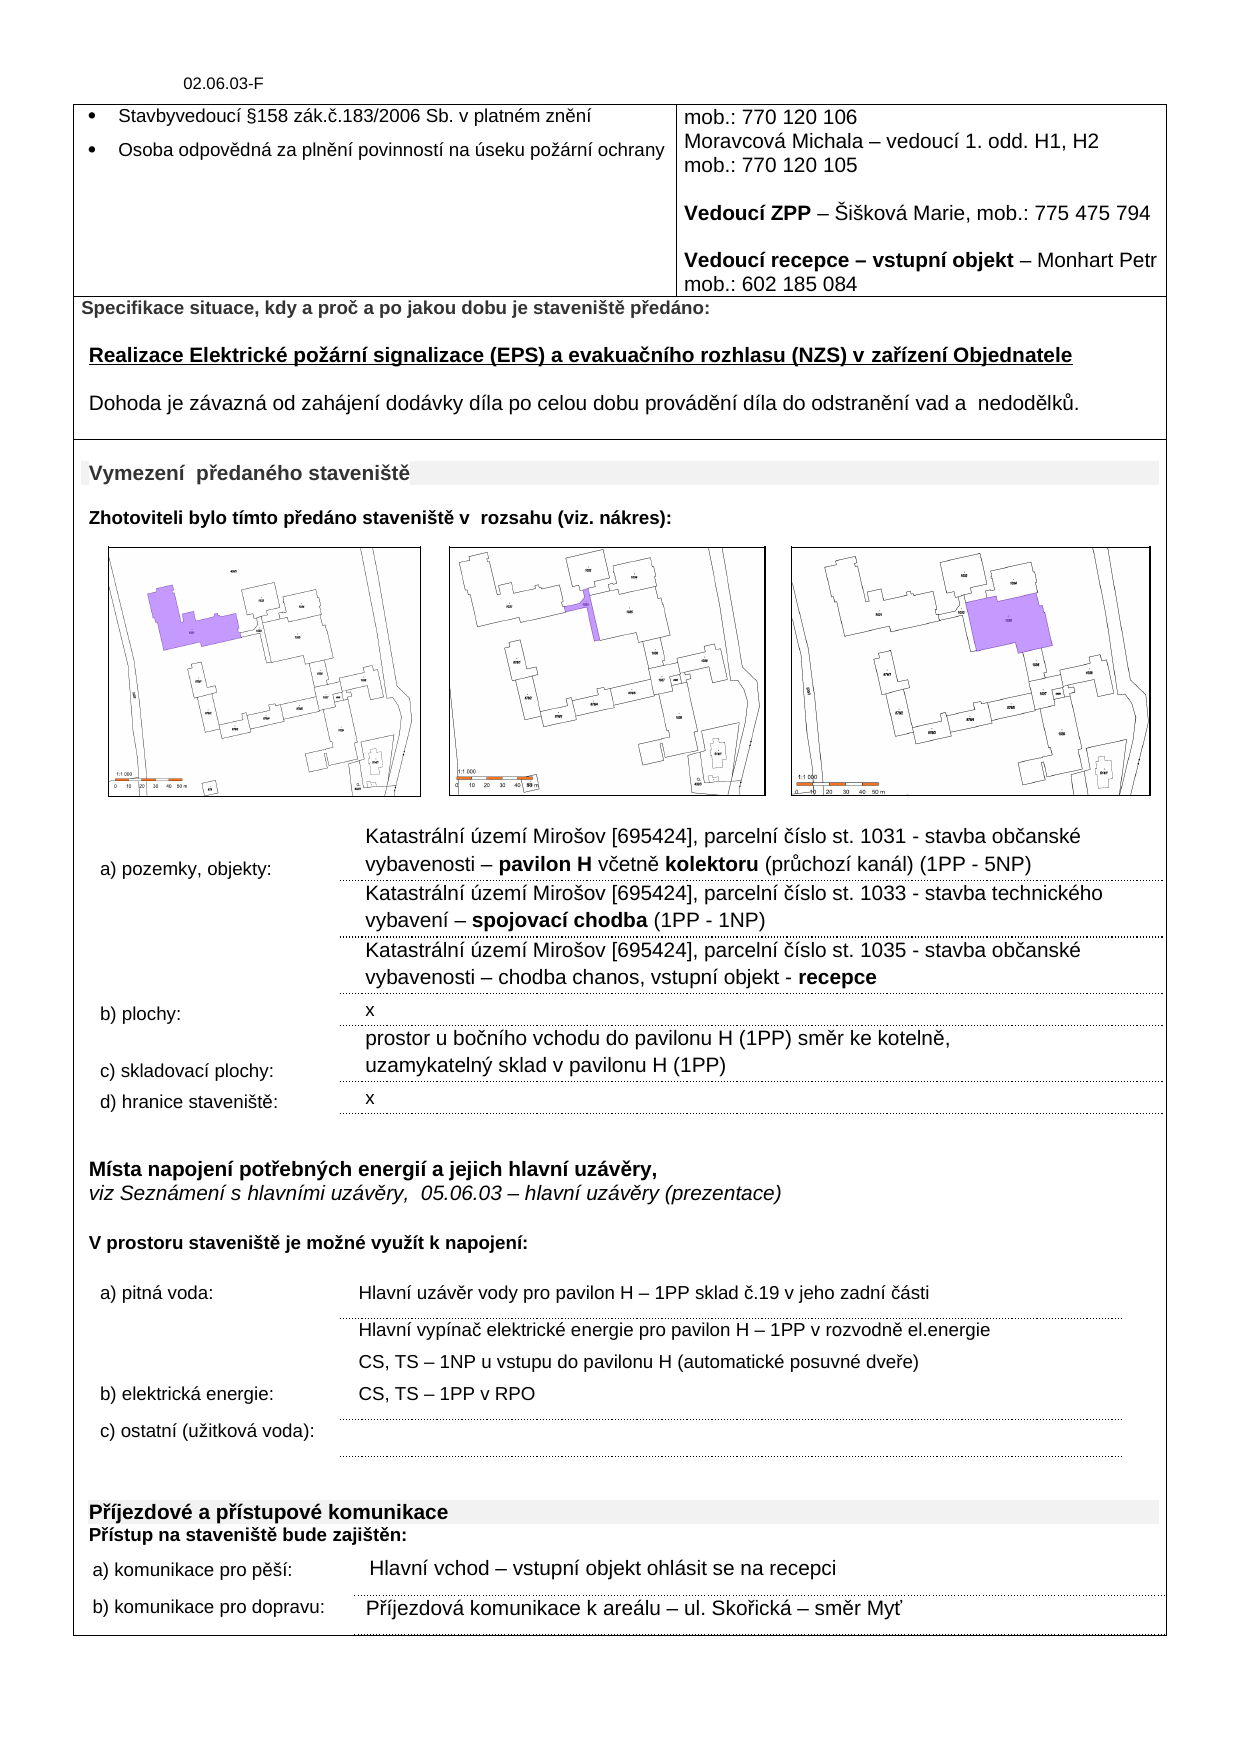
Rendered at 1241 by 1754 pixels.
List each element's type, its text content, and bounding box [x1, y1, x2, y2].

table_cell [74, 440, 1166, 1635]
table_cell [74, 105, 676, 296]
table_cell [677, 105, 1166, 296]
table_cell Specifikace situace, kdy a proč a po jakou dobu je staveniště předáno: Realizace Elektrické požární signalizace (EPS) a evakuačního rozhlasu (NZS) v zařízení Objednatele Dohoda je závazná od zahájení dodávky díla po celou dobu provádění díla do odstranění vad a nedodělků. [74, 297, 1166, 438]
